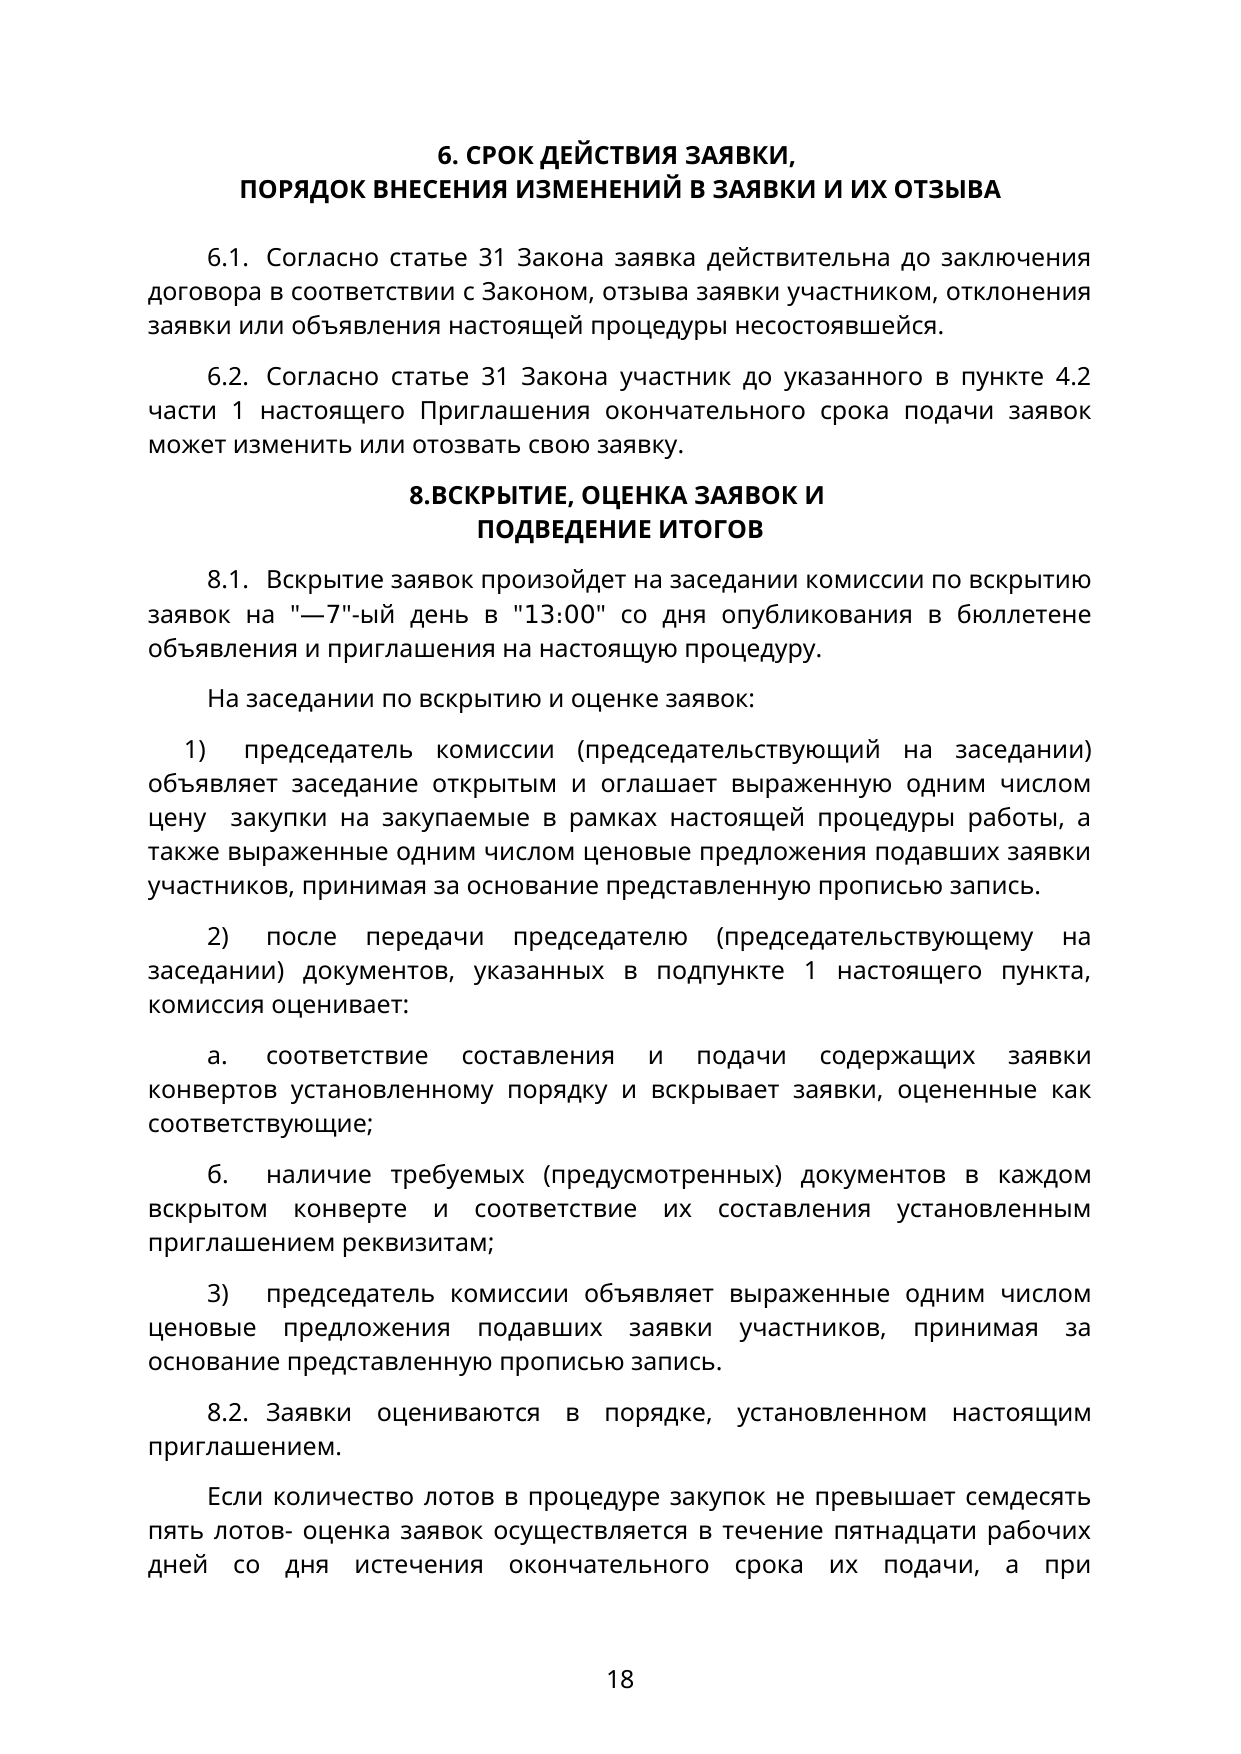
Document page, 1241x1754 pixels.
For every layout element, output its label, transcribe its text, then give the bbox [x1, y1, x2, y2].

text б. наличие требуемых (предусмотренных) документов в каждом вскрытом конверте и соответствие их составления установленным приглашением реквизитам; [148, 1156, 1092, 1259]
text 6. СРОК ДЕЙСТВИЯ ЗАЯВКИ, ПОРЯДОК ВНЕСЕНИЯ ИЗМЕНЕНИЙ В ЗАЯВКИ И ИХ ОТЗЫВА [148, 137, 1092, 206]
text 6.1. Согласно статье 31 Закона заявка действительна до заключения договора в соответствии с Законом, отзыва заявки участником, отклонения заявки или объявления настоящей процедуры несостоявшейся. [148, 240, 1092, 342]
text 2) после передачи председателю (председательствующему на заседании) документов, указанных в подпункте 1 настоящего пункта, комиссия оценивает: [148, 919, 1092, 1021]
text а. соответствие составления и подачи содержащих заявки конвертов установленному порядку и вскрывает заявки, оцененные как соответствующие; [148, 1038, 1092, 1140]
text 3) председатель комиссии объявляет выраженные одним числом ценовые предложения подавших заявки участников, принимая за основание представленную прописью запись. [148, 1275, 1092, 1377]
text 8.1. Вскрытие заявок произойдет на заседании комиссии по вскрытию заявок на "—7"-ый день в "13։00" со дня опубликования в бюллетене объявления и приглашения на настоящую процедуру. [148, 562, 1092, 664]
text 8.ВСКРЫТИЕ, ОЦЕНКА ЗАЯВОК И ПОДВЕДЕНИЕ ИТОГОВ [148, 477, 1092, 546]
text 8.2. Заявки оцениваются в порядке, установленном настоящим приглашением. [148, 1394, 1092, 1462]
text 1) председатель комиссии (председательствующий на заседании) объявляет заседание открытым и оглашает выраженную одним числом цену закупки на закупаемые в рамках настоящей процедуры работы, а также выраженные одним числом ценовые предложения подавших заявки участников, принимая за основание представленную прописью запись. [148, 732, 1092, 902]
text На заседании по вскрытию и оценке заявок: [148, 681, 1092, 715]
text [148, 1479, 1092, 1581]
text 6.2. Согласно статье 31 Закона участник до указанного в пункте 4.2 части 1 настоящего Приглашения окончательного срока подачи заявок может изменить или отозвать свою заявку. [148, 358, 1092, 461]
